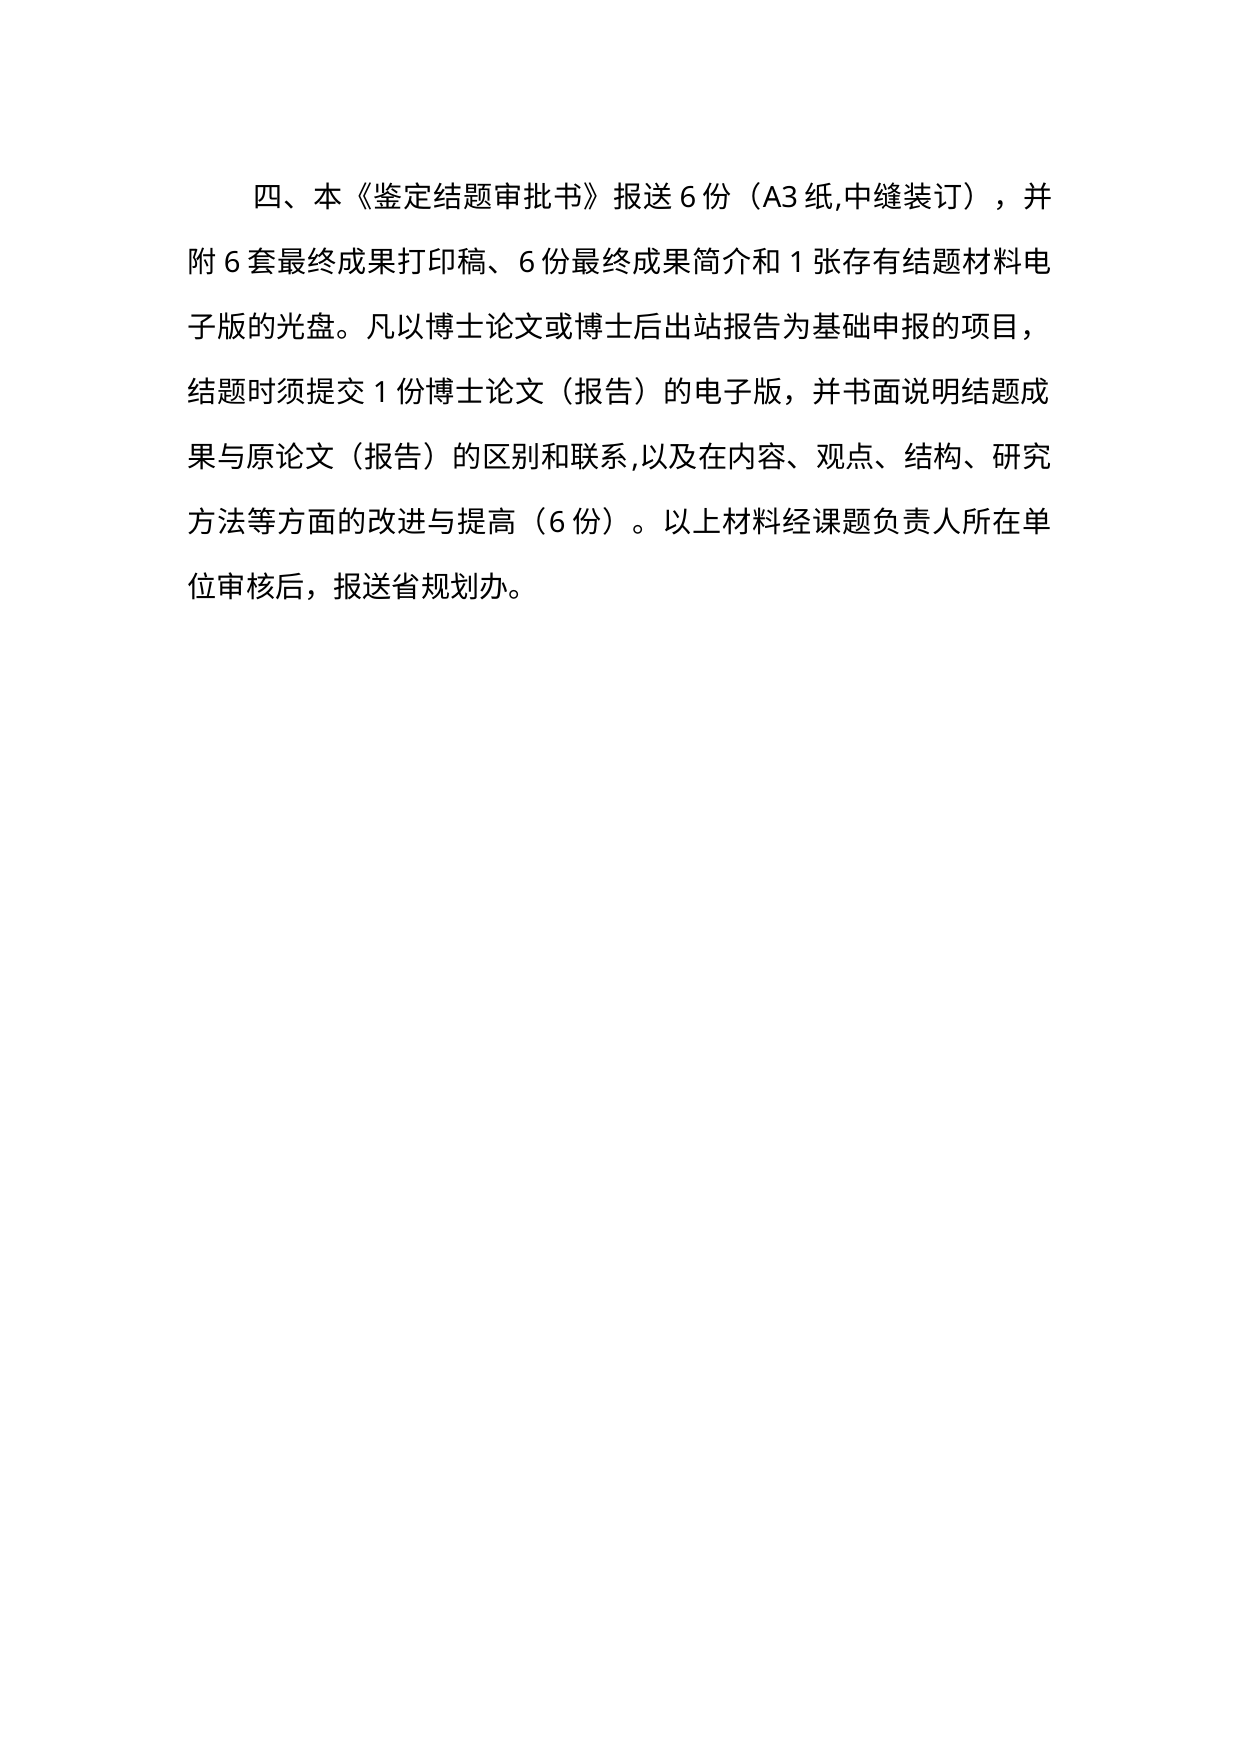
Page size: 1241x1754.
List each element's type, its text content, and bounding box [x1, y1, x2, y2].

text 四、本《鉴定结题审批书》报送6份（A3纸,中缝装订），并附6套最终成果打印稿、6份最终成果简介和1张存有结题材料电子版的光盘。凡以博士论文或博士后出站报告为基础申报的项目，结题时须提交1份博士论文（报告）的电子版，并书面说明结题成果与原论文（报告）的区别和联系,以及在内容、观点、结构、研究方法等方面的改进与提高（6份）。以上材料经课题负责人所在单位审核后，报送省规划办。 [187, 162, 1053, 617]
